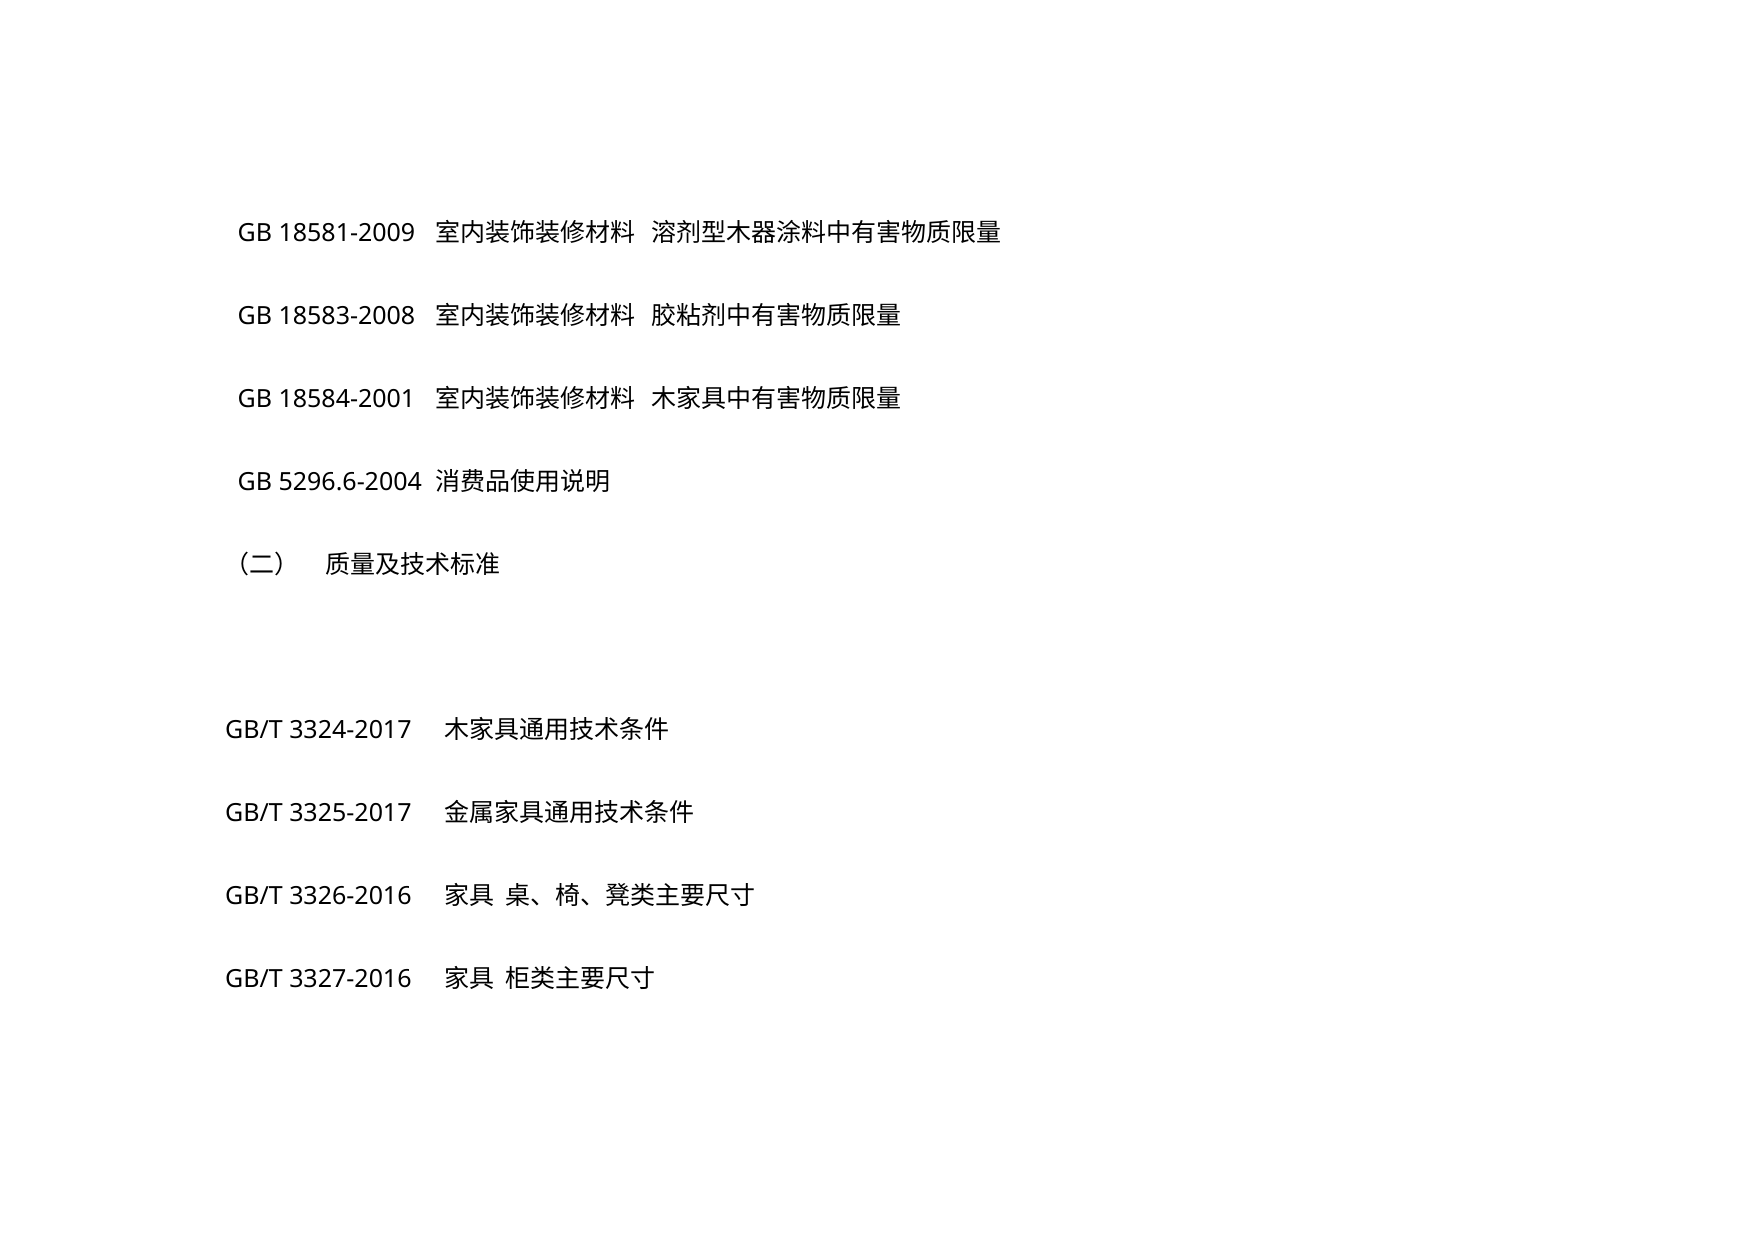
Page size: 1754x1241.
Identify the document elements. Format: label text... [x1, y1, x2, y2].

list GB/T 3327-2016 家具 柜类主要尺寸 [150, 944, 1604, 1009]
list GB 18583-2008 室内装饰装修材料 胶粘剂中有害物质限量 [150, 281, 1604, 346]
list GB/T 3326-2016 家具 桌、椅、凳类主要尺寸 [150, 861, 1604, 926]
list GB/T 3324-2017 木家具通用技术条件 [150, 695, 1604, 760]
list GB 18581-2009 室内装饰装修材料 溶剂型木器涂料中有害物质限量 [150, 198, 1604, 263]
list 质量及技术标准 [224, 530, 1604, 595]
list GB 18584-2001 室内装饰装修材料 木家具中有害物质限量 [150, 364, 1604, 429]
list GB 5296.6-2004 消费品使用说明 [150, 447, 1604, 512]
list GB/T 3325-2017 金属家具通用技术条件 [150, 778, 1604, 843]
